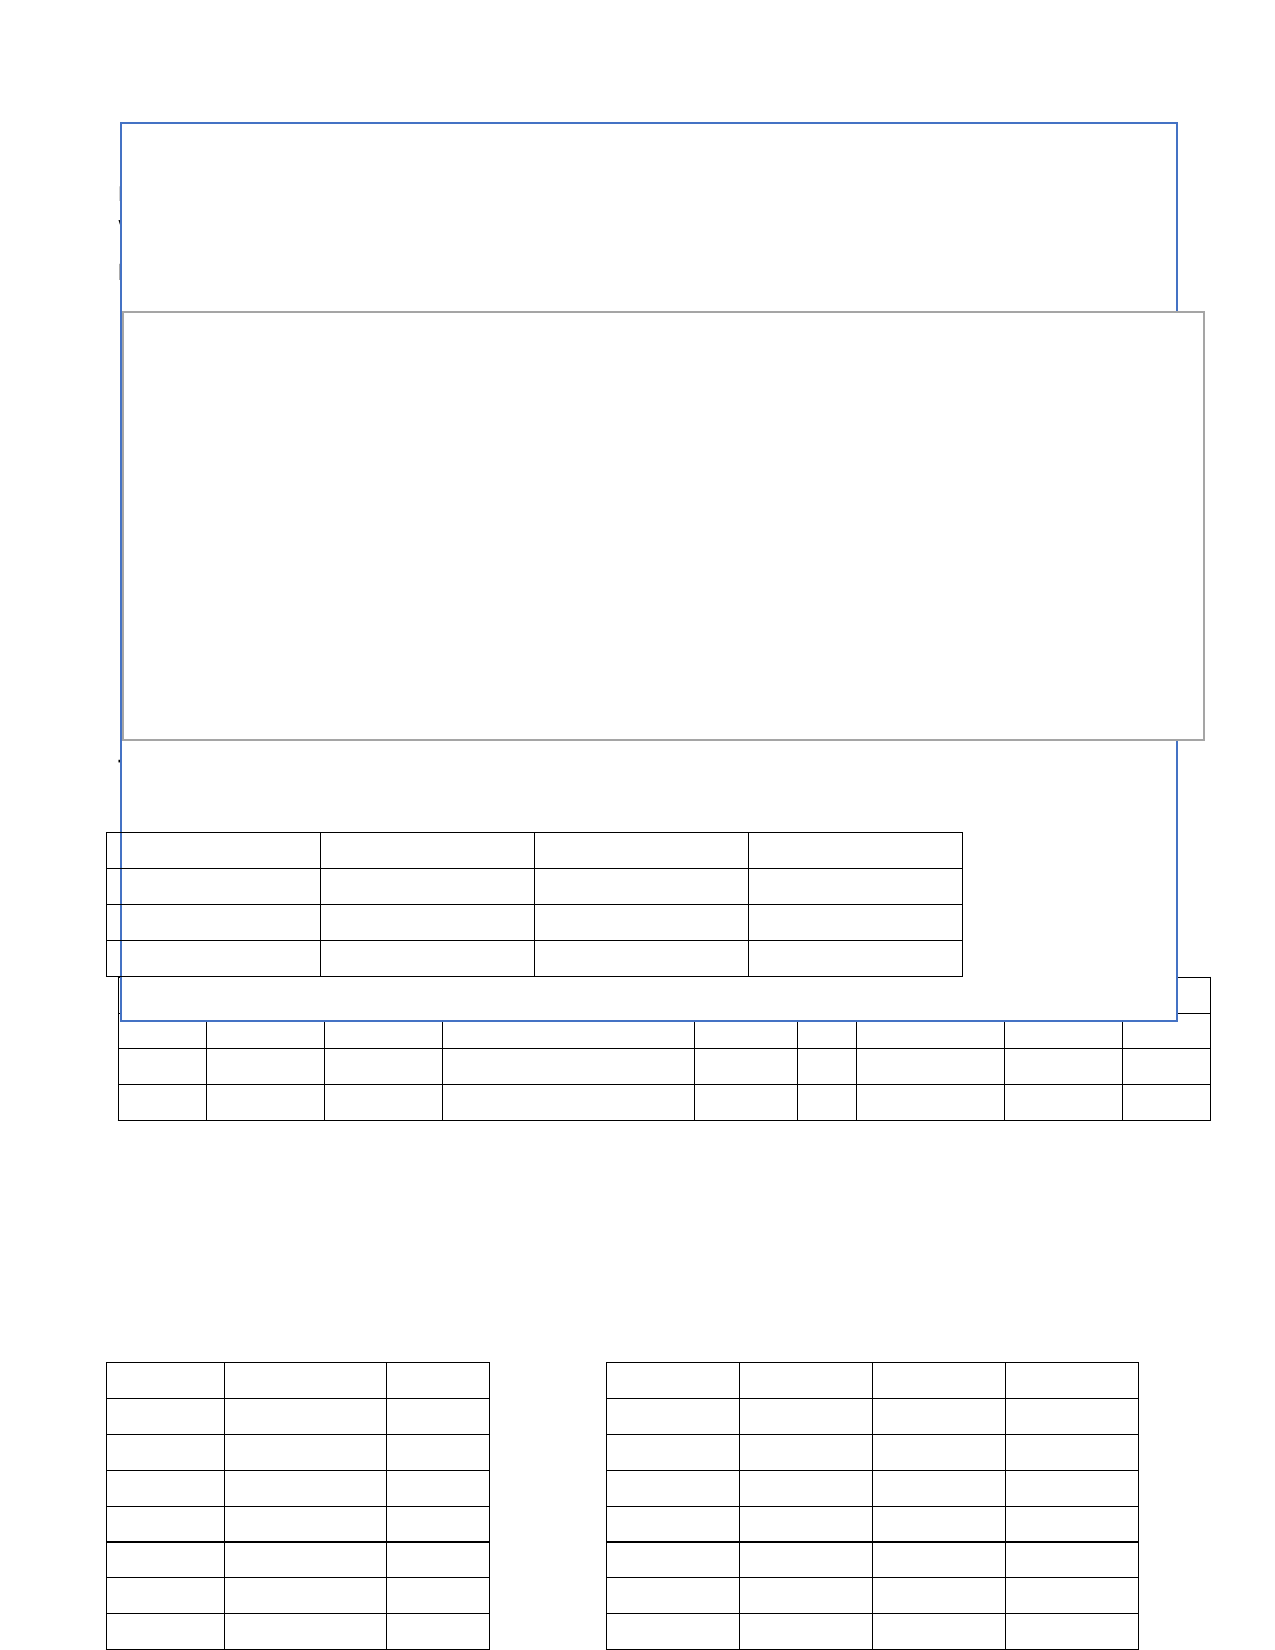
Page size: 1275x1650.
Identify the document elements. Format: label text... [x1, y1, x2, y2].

table_cell [607, 1614, 739, 1649]
table_cell [321, 905, 534, 940]
table_cell [107, 1578, 224, 1613]
table_cell [873, 1614, 1005, 1649]
table_cell [749, 905, 962, 940]
table_header [873, 1363, 1005, 1398]
table_cell [1006, 1543, 1138, 1577]
table_cell [1005, 1085, 1122, 1120]
table_header [321, 833, 534, 868]
table_cell [107, 1614, 224, 1649]
table_cell [225, 1471, 386, 1506]
table_cell [387, 1399, 489, 1434]
table_cell [740, 1471, 872, 1506]
table_cell [443, 1085, 694, 1120]
table_cell [740, 1578, 872, 1613]
table_cell [535, 941, 748, 976]
table_cell [225, 1507, 386, 1541]
table_cell [1006, 1578, 1138, 1613]
table_cell [225, 1435, 386, 1470]
table_cell [857, 1049, 1004, 1084]
table_cell [387, 1614, 489, 1649]
table_cell [107, 869, 320, 904]
table_cell [119, 1014, 206, 1048]
table_cell [321, 869, 534, 904]
table_header [535, 833, 748, 868]
table_cell [740, 1543, 872, 1577]
table_cell [740, 1399, 872, 1434]
table_cell [107, 941, 320, 976]
table_cell [107, 1399, 224, 1434]
table_cell [1006, 1614, 1138, 1649]
table_header [740, 1363, 872, 1398]
table_cell [387, 1507, 489, 1541]
table_cell [857, 1085, 1004, 1120]
table_cell [798, 1085, 856, 1120]
table_cell [740, 1507, 872, 1541]
table_cell [1006, 1435, 1138, 1470]
table_cell [119, 1085, 206, 1120]
table_cell [325, 1085, 442, 1120]
table_cell [321, 941, 534, 976]
table_cell [607, 1399, 739, 1434]
table_cell [207, 1085, 324, 1120]
table_cell [225, 1578, 386, 1613]
table_cell [119, 1049, 206, 1084]
table_cell [740, 1435, 872, 1470]
table_cell [1123, 1014, 1210, 1048]
table_cell [1123, 1085, 1210, 1120]
table_header [749, 833, 962, 868]
table_cell [873, 1471, 1005, 1506]
table_cell [225, 1543, 386, 1577]
table_cell [225, 1399, 386, 1434]
table_cell [107, 1507, 224, 1541]
table_cell [207, 1049, 324, 1084]
table_cell [535, 869, 748, 904]
table_header [107, 833, 320, 868]
table_cell [695, 1049, 797, 1084]
table_cell [387, 1435, 489, 1470]
table_cell [695, 1085, 797, 1120]
table_cell [1006, 1507, 1138, 1541]
table_header [387, 1363, 489, 1398]
table_cell [873, 1543, 1005, 1577]
table_cell [607, 1578, 739, 1613]
table_cell [749, 941, 962, 976]
table_cell [225, 1614, 386, 1649]
table_cell [873, 1399, 1005, 1434]
text DSD/Tables [118, 118, 1157, 159]
table_header [225, 1363, 386, 1398]
table_cell [1006, 1471, 1138, 1506]
table_cell [387, 1578, 489, 1613]
table_cell [107, 1543, 224, 1577]
table_cell [1123, 1049, 1210, 1084]
table_cell [443, 1049, 694, 1084]
table_cell [325, 1049, 442, 1084]
table_cell [873, 1435, 1005, 1470]
table_cell [798, 1049, 856, 1084]
table_cell [607, 1507, 739, 1541]
table_cell [107, 1435, 224, 1470]
table_cell [607, 1435, 739, 1470]
table_cell [1005, 1022, 1122, 1048]
table_cell [325, 1022, 442, 1048]
table_cell [207, 1022, 324, 1048]
table_header [1006, 1363, 1138, 1398]
table_cell [443, 1022, 694, 1048]
table_cell [107, 1471, 224, 1506]
table_cell [1006, 1399, 1138, 1434]
table_cell [607, 1471, 739, 1506]
table_cell [798, 1022, 856, 1048]
table_header [607, 1363, 739, 1398]
table_cell [1005, 1049, 1122, 1084]
table_cell [740, 1614, 872, 1649]
table_cell [387, 1543, 489, 1577]
table_cell [387, 1471, 489, 1506]
table_cell [857, 1022, 1004, 1048]
table_cell [873, 1578, 1005, 1613]
table_header [1178, 978, 1210, 1012]
table_cell [695, 1022, 797, 1048]
table_cell [749, 869, 962, 904]
table_cell [873, 1507, 1005, 1541]
table_cell [535, 905, 748, 940]
table_cell [107, 905, 320, 940]
table_cell [607, 1543, 739, 1577]
table_header [107, 1363, 224, 1398]
